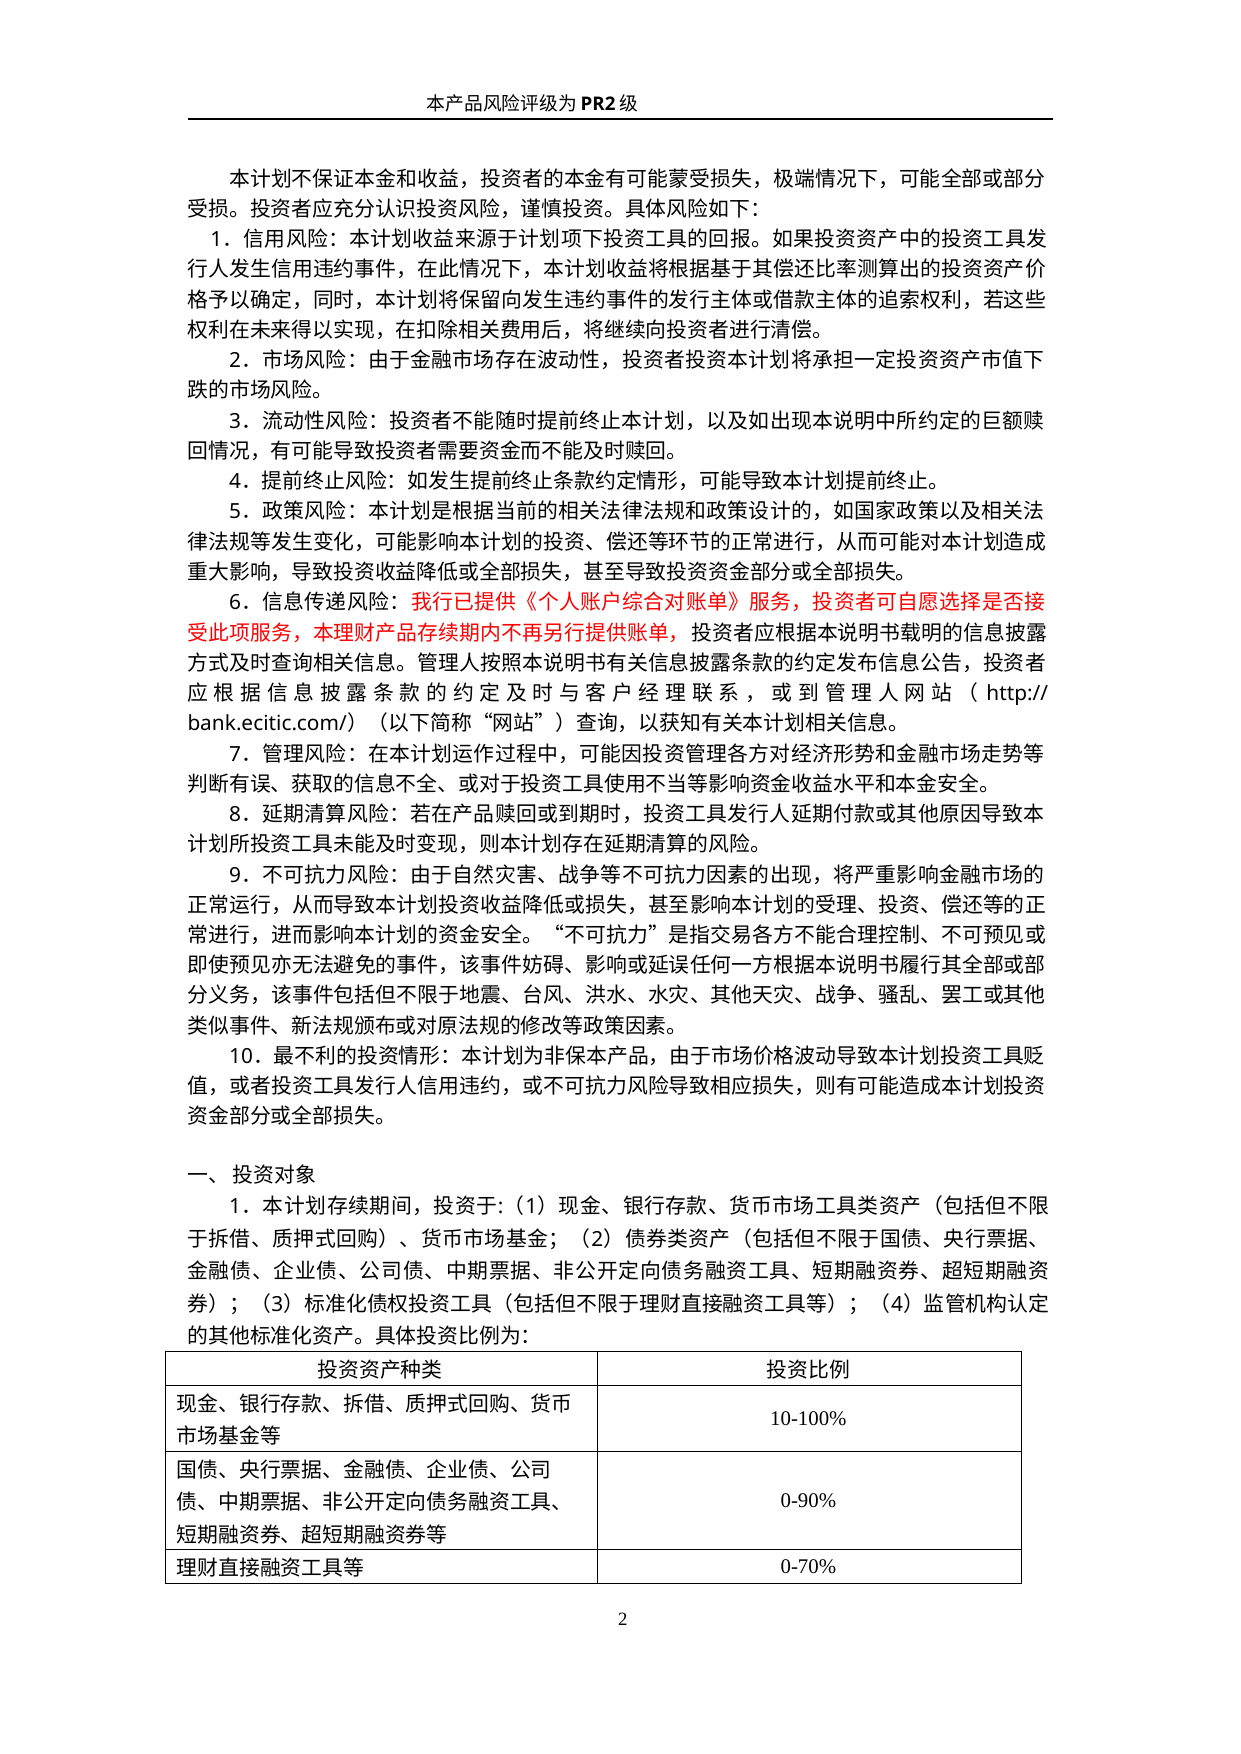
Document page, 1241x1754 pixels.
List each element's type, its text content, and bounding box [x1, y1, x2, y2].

text 10．最不利的投资情形：本计划为非保本产品，由于市场价格波动导致本计划投资工具贬值，或者投资工具发行人信用违约，或不可抗力风险导致相应损失，则有可能造成本计划投资资金部分或全部损失。 [187, 1039, 1048, 1130]
table_cell 现金、银行存款、拆借、质押式回购、货币市场基金等 [166, 1386, 597, 1451]
table_cell 10-100% [598, 1386, 1021, 1451]
text 2．市场风险：由于金融市场存在波动性，投资者投资本计划将承担一定投资资产市值下跌的市场风险。 [187, 343, 1048, 404]
table_header 投资资产种类 [166, 1352, 597, 1384]
text 1．本计划存续期间，投资于:（1）现金、银行存款、货币市场工具类资产（包括但不限于拆借、质押式回购）、货币市场基金；（2）债券类资产（包括但不限于国债、央行票据、金融债、企业债、公司债、中期票据、非公开定向债务融资工具、短期融资券、超短期融资券）；（3）标准化债权投资工具（包括但不限于理财直接融资工具等）；（4）监管机构认定的其他标准化资产。具体投资比例为： [187, 1188, 1049, 1351]
table_cell 理财直接融资工具等 [166, 1550, 597, 1583]
text 3．流动性风险：投资者不能随时提前终止本计划，以及如出现本说明中所约定的巨额赎回情况，有可能导致投资者需要资金而不能及时赎回。 [187, 404, 1048, 464]
text 5．政策风险：本计划是根据当前的相关法律法规和政策设计的，如国家政策以及相关法律法规等发生变化，可能影响本计划的投资、偿还等环节的正常进行，从而可能对本计划造成重大影响，导致投资收益降低或全部损失，甚至导致投资资金部分或全部损失。 [187, 495, 1048, 585]
table_cell 国债、央行票据、金融债、企业债、公司债、中期票据、非公开定向债务融资工具、短期融资券、超短期融资券等 [166, 1452, 597, 1549]
text 7．管理风险：在本计划运作过程中，可能因投资管理各方对经济形势和金融市场走势等判断有误、获取的信息不全、或对于投资工具使用不当等影响资金收益水平和本金安全。 [187, 737, 1048, 797]
text 4．提前终止风险：如发生提前终止条款约定情形，可能导致本计划提前终止。 [187, 464, 1048, 495]
table_cell 0-70% [598, 1550, 1021, 1583]
text 9．不可抗力风险：由于自然灾害、战争等不可抗力因素的出现，将严重影响金融市场的正常运行，从而导致本计划投资收益降低或损失，甚至影响本计划的受理、投资、偿还等的正常进行，进而影响本计划的资金安全。“不可抗力”是指交易各方不能合理控制、不可预见或即使预见亦无法避免的事件，该事件妨碍、影响或延误任何一方根据本说明书履行其全部或部分义务，该事件包括但不限于地震、台风、洪水、水灾、其他天灾、战争、骚乱、罢工或其他类似事件、新法规颁布或对原法规的修改等政策因素。 [187, 858, 1048, 1039]
table_header 投资比例 [598, 1352, 1021, 1384]
text 1．信用风险：本计划收益来源于计划项下投资工具的回报。如果投资资产中的投资工具发行人发生信用违约事件，在此情况下，本计划收益将根据基于其偿还比率测算出的投资资产价格予以确定，同时，本计划将保留向发生违约事件的发行主体或借款主体的追索权利，若这些权利在未来得以实现，在扣除相关费用后，将继续向投资者进行清偿。 [187, 222, 1048, 343]
text 6．信息传递风险：我行已提供《个人账户综合对账单》服务，投资者可自愿选择是否接受此项服务，本理财产品存续期内不再另行提供账单，投资者应根据本说明书载明的信息披露方式及时查询相关信息。管理人按照本说明书有关信息披露条款的约定发布信息公告，投资者应根据信息披露条款的约定及时与客户经理联系，或到管理人网站（http:// bank.ecitic.com/）（以下简称“网站”）查询，以获知有关本计划相关信息。 [187, 585, 1048, 737]
text 本计划不保证本金和收益，投资者的本金有可能蒙受损失，极端情况下，可能全部或部分受损。投资者应充分认识投资风险，谨慎投资。具体风险如下： [187, 162, 1048, 222]
text 8．延期清算风险：若在产品赎回或到期时，投资工具发行人延期付款或其他原因导致本计划所投资工具未能及时变现，则本计划存在延期清算的风险。 [187, 797, 1048, 858]
list 投资对象 [187, 1158, 1048, 1188]
table_cell 0-90% [598, 1452, 1021, 1549]
